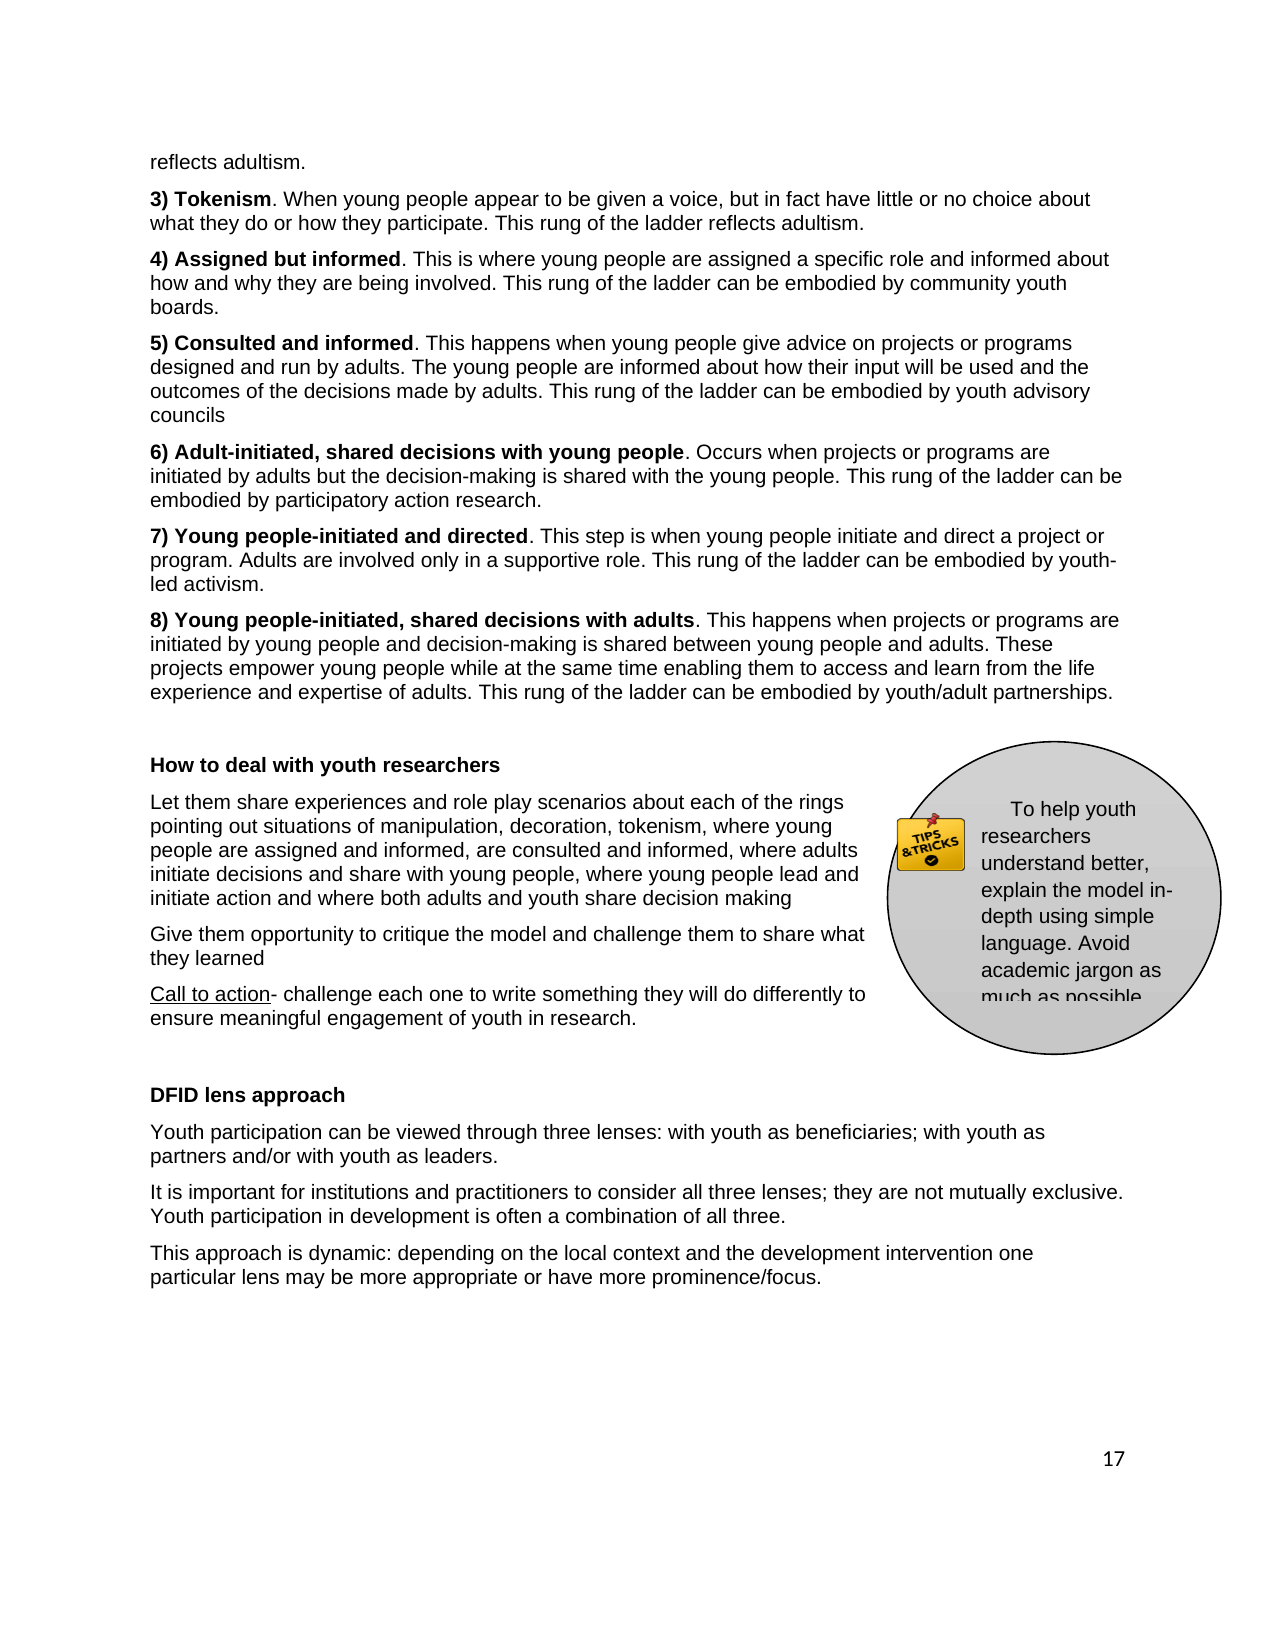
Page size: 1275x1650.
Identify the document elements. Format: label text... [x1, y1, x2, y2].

text 3) Tokenism. When young people appear to be given a voice, but in fact have little or no choice about what they do or how they participate. This rung of the ladder reflects adultism. [150, 186, 1125, 234]
text DFID lens approach [150, 1083, 1125, 1107]
text 4) Assigned but informed. This is where young people are assigned a specific role and informed about how and why they are being involved. This rung of the ladder can be embodied by community youth boards. [150, 247, 1125, 319]
text This approach is dynamic: depending on the local context and the development intervention one particular lens may be more appropriate or have more prominence/focus. [150, 1241, 1125, 1288]
text Let them share experiences and role play scenarios about each of the rings pointing out situations of manipulation, decoration, tokenism, where young people are assigned and informed, are consulted and informed, where adults initiate decisions and share with young people, where young people lead and initiate action and where both adults and youth share decision making [150, 789, 1125, 909]
text How to deal with youth researchers [150, 753, 1125, 777]
text 5) Consulted and informed. This happens when young people give advice on projects or programs designed and run by adults. The young people are informed about how their input will be used and the outcomes of the decisions made by adults. This rung of the ladder can be embodied by youth advisory councils [150, 331, 1125, 427]
text 6) Adult-initiated, shared decisions with young people. Occurs when projects or programs are initiated by adults but the decision-making is shared with the young people. This rung of the ladder can be embodied by participatory action research. [150, 439, 1125, 511]
text It is important for institutions and practitioners to consider all three lenses; they are not mutually exclusive. Youth participation in development is often a combination of all three. [150, 1180, 1125, 1228]
picture [896, 813, 965, 871]
text Youth participation can be viewed through three lenses: with youth as beneficiaries; with youth as partners and/or with youth as leaders. [150, 1120, 1125, 1168]
text Call to action- challenge each one to write something they will do differently to ensure meaningful engagement of youth in research. [150, 982, 1125, 1030]
text 7) Young people-initiated and directed. This step is when young people initiate and direct a project or program. Adults are involved only in a supportive role. This rung of the ladder can be embodied by youth-led activism. [150, 524, 1125, 596]
text 8) Young people-initiated, shared decisions with adults. This happens when projects or programs are initiated by young people and decision-making is shared between young people and adults. These projects empower young people while at the same time enabling them to access and learn from the life experience and expertise of adults. This rung of the ladder can be embodied by youth/adult partnerships. [150, 608, 1125, 704]
text Give them opportunity to critique the model and challenge them to share what they learned [150, 922, 1125, 970]
